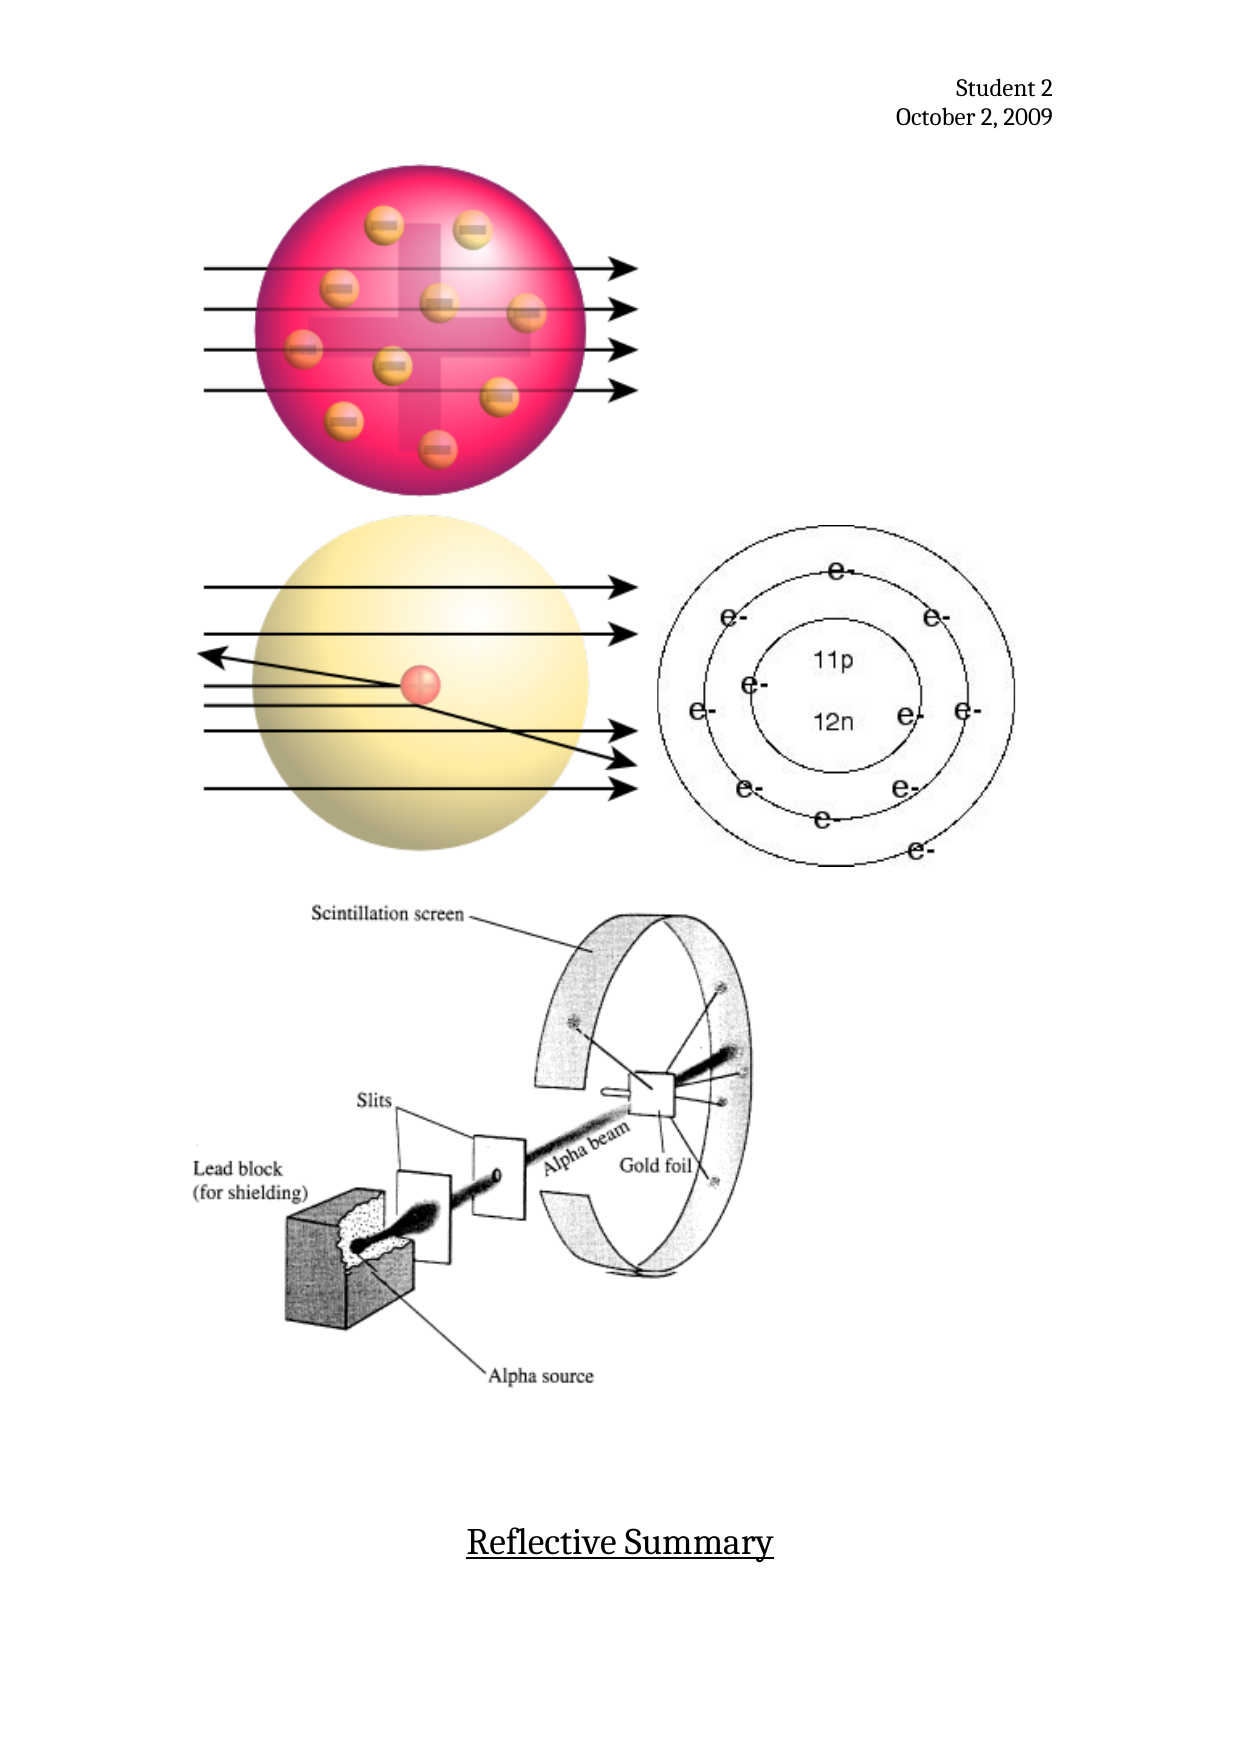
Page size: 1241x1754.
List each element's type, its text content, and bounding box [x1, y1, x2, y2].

picture [187, 895, 765, 1393]
text Reflective Summary [187, 1521, 1053, 1564]
picture [187, 150, 1016, 867]
